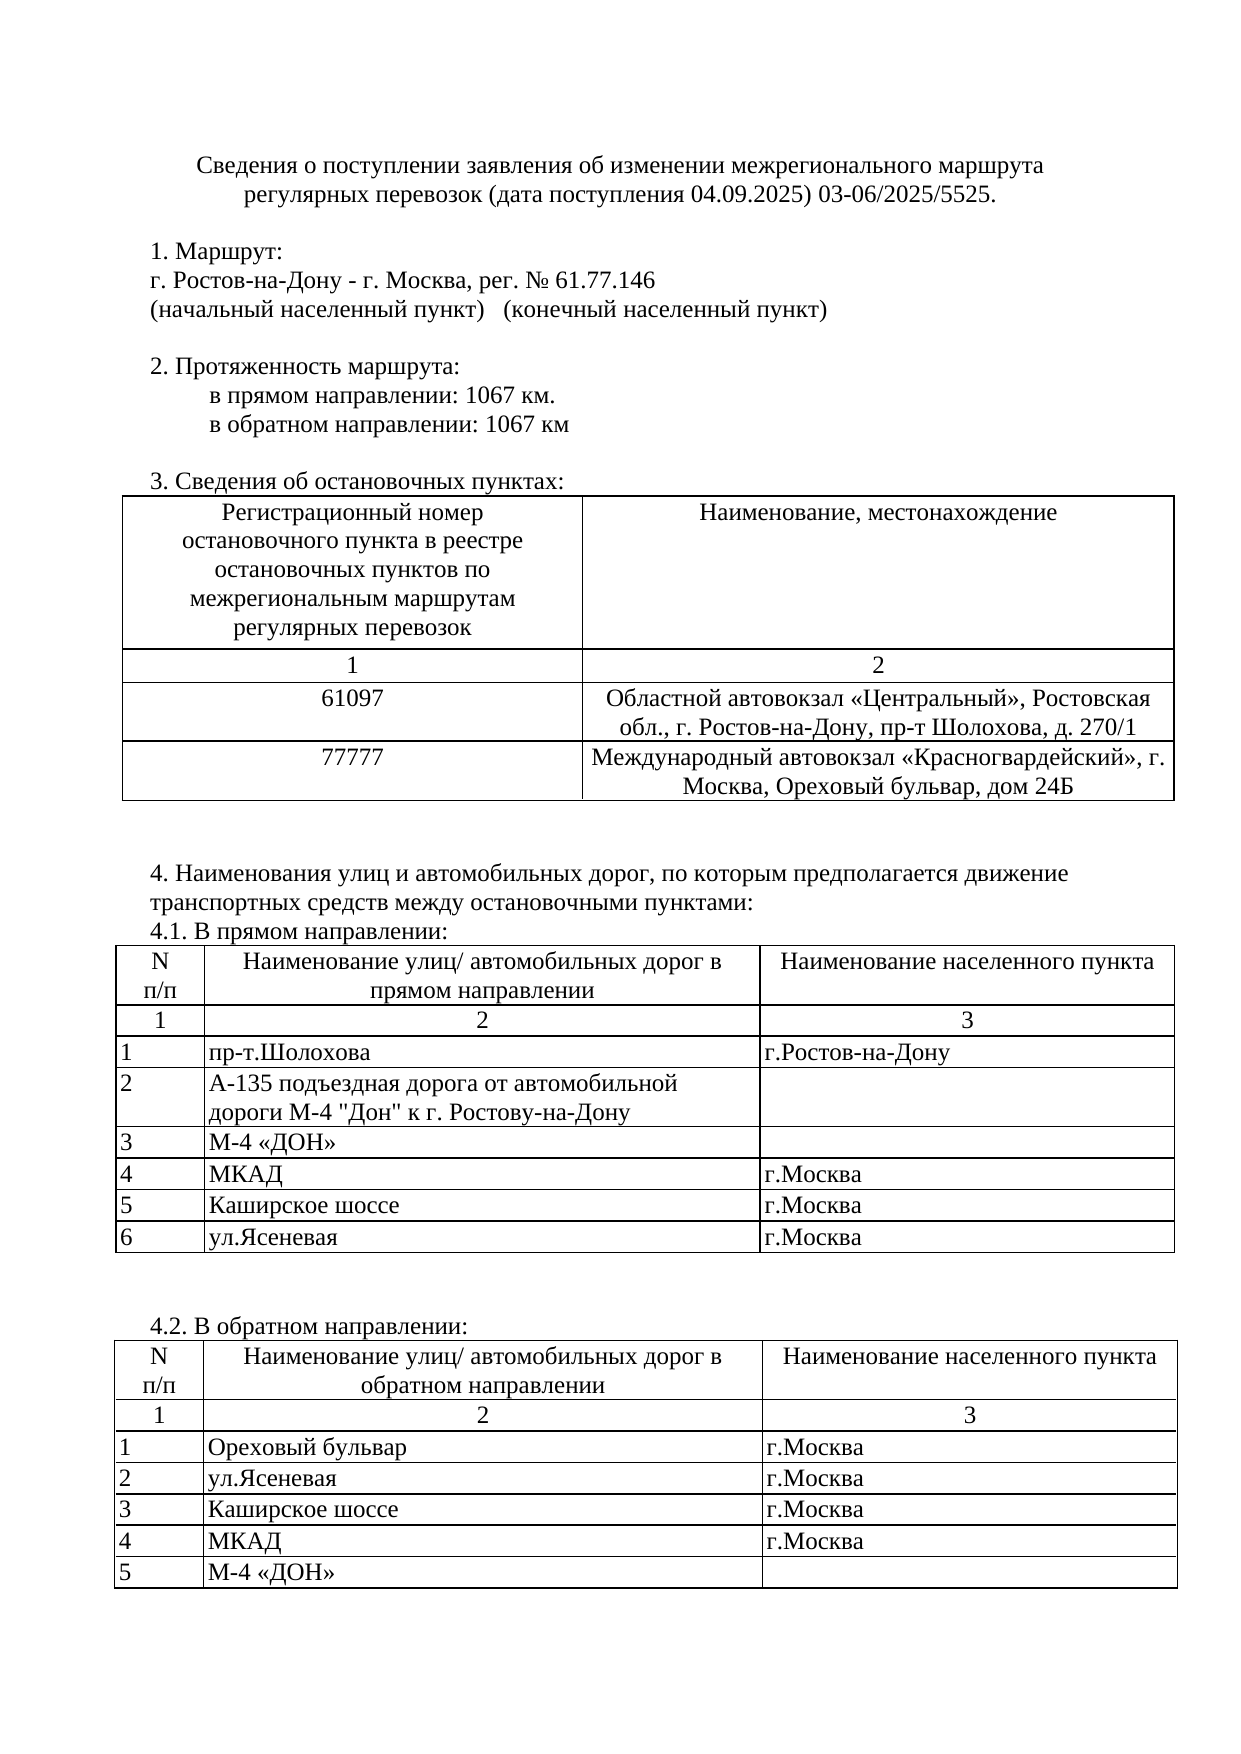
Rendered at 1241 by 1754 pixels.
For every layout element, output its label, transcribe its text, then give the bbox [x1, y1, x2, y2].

table_cell 6 [117, 1222, 204, 1252]
table_cell М-4 «ДОН» [205, 1127, 759, 1157]
table_cell Ореховый бульвар [204, 1432, 762, 1461]
table_cell 1 [115, 1400, 203, 1430]
table_cell [761, 1068, 1174, 1126]
table_cell 4 [117, 1159, 204, 1189]
table_cell 77777 [123, 742, 582, 799]
table_cell 2 [205, 1006, 759, 1035]
table_cell 5 [115, 1557, 203, 1587]
text 4.2. В обратном направлении: [150, 1311, 1090, 1339]
text 4.1. В прямом направлении: [150, 916, 1090, 945]
table_cell г.Ростов-на-Дону [761, 1037, 1174, 1067]
table_cell 1 [117, 1006, 204, 1035]
table_cell 5 [117, 1190, 204, 1220]
table_cell ул.Ясеневая [205, 1222, 759, 1252]
table_header N п/п [117, 946, 204, 1004]
table_cell 3 [117, 1127, 204, 1157]
table_cell 3 [115, 1494, 203, 1524]
table_cell 3 [763, 1399, 1177, 1430]
table_cell Областной автовокзал «Центральный», Ростовская обл., г. Ростов-на-Дону, пр-т Шолохова, д. 270/1 [583, 683, 1173, 740]
table_cell г.Москва [763, 1493, 1177, 1524]
table_header Наименование населенного пункта [763, 1341, 1177, 1398]
table_cell 2 [117, 1068, 204, 1126]
text Сведения о поступлении заявления об изменении межрегионального маршрута регулярных перевозок (дата поступления 04.09.2025) 03-06/2025/5525. [150, 150, 1090, 207]
table_cell 4 [115, 1525, 203, 1556]
table_cell [763, 1556, 1177, 1587]
table_cell г.Москва [761, 1190, 1174, 1220]
text г. Ростов-на-Дону - г. Москва, рег. № 61.77.146 [150, 265, 1090, 294]
text 1. Маршрут: [150, 236, 1090, 265]
table_cell МКАД [204, 1526, 762, 1556]
table_header Наименование, местонахождение [583, 497, 1173, 648]
table_header Наименование населенного пункта [761, 946, 1174, 1004]
table_header Наименование улиц/ автомобильных дорог в прямом направлении [205, 946, 759, 1004]
text в обратном направлении: 1067 км [150, 409, 1090, 437]
table_cell Каширское шоссе [204, 1495, 762, 1524]
table_header N п/п [115, 1341, 203, 1398]
table_cell 2 [115, 1463, 203, 1493]
table_cell ул.Ясеневая [204, 1463, 762, 1493]
text 4. Наименования улиц и автомобильных дорог, по которым предполагается движение транспортных средств между остановочными пунктами: [150, 858, 1090, 916]
table_cell г.Москва [763, 1524, 1177, 1556]
table_cell [761, 1127, 1174, 1157]
table_header Регистрационный номер остановочного пункта в реестре остановочных пунктов по межрегиональным маршрутам регулярных перевозок [123, 497, 582, 648]
text в прямом направлении: 1067 км. [150, 380, 1090, 409]
table_cell 2 [583, 650, 1173, 681]
table_cell г.Москва [761, 1222, 1174, 1252]
table_cell г.Москва [763, 1430, 1177, 1461]
table_cell МКАД [205, 1159, 759, 1189]
table_cell пр-т.Шолохова [205, 1037, 759, 1067]
table_cell г.Москва [763, 1461, 1177, 1493]
table_cell 61097 [123, 683, 582, 740]
table_header Наименование улиц/ автомобильных дорог в обратном направлении [204, 1341, 762, 1398]
text (начальный населенный пункт) (конечный населенный пункт) [150, 294, 1090, 322]
table_cell г.Москва [761, 1159, 1174, 1189]
text 2. Протяженность маршрута: [150, 351, 1090, 380]
table_cell А-135 подъездная дорога от автомобильной дороги М-4 "Дон" к г. Ростову-на-Дону [205, 1068, 759, 1126]
table_cell 3 [761, 1006, 1174, 1035]
table_cell М-4 «ДОН» [204, 1557, 762, 1587]
text 3. Сведения об остановочных пунктах: [150, 466, 1090, 495]
table_cell 1 [115, 1431, 203, 1461]
table_cell 1 [123, 650, 582, 681]
table_cell 1 [117, 1037, 204, 1067]
table_cell Международный автовокзал «Красногвардейский», г. Москва, Ореховый бульвар, дом 24Б [583, 742, 1173, 799]
table_cell 2 [204, 1400, 762, 1430]
table_cell Каширское шоссе [205, 1190, 759, 1220]
